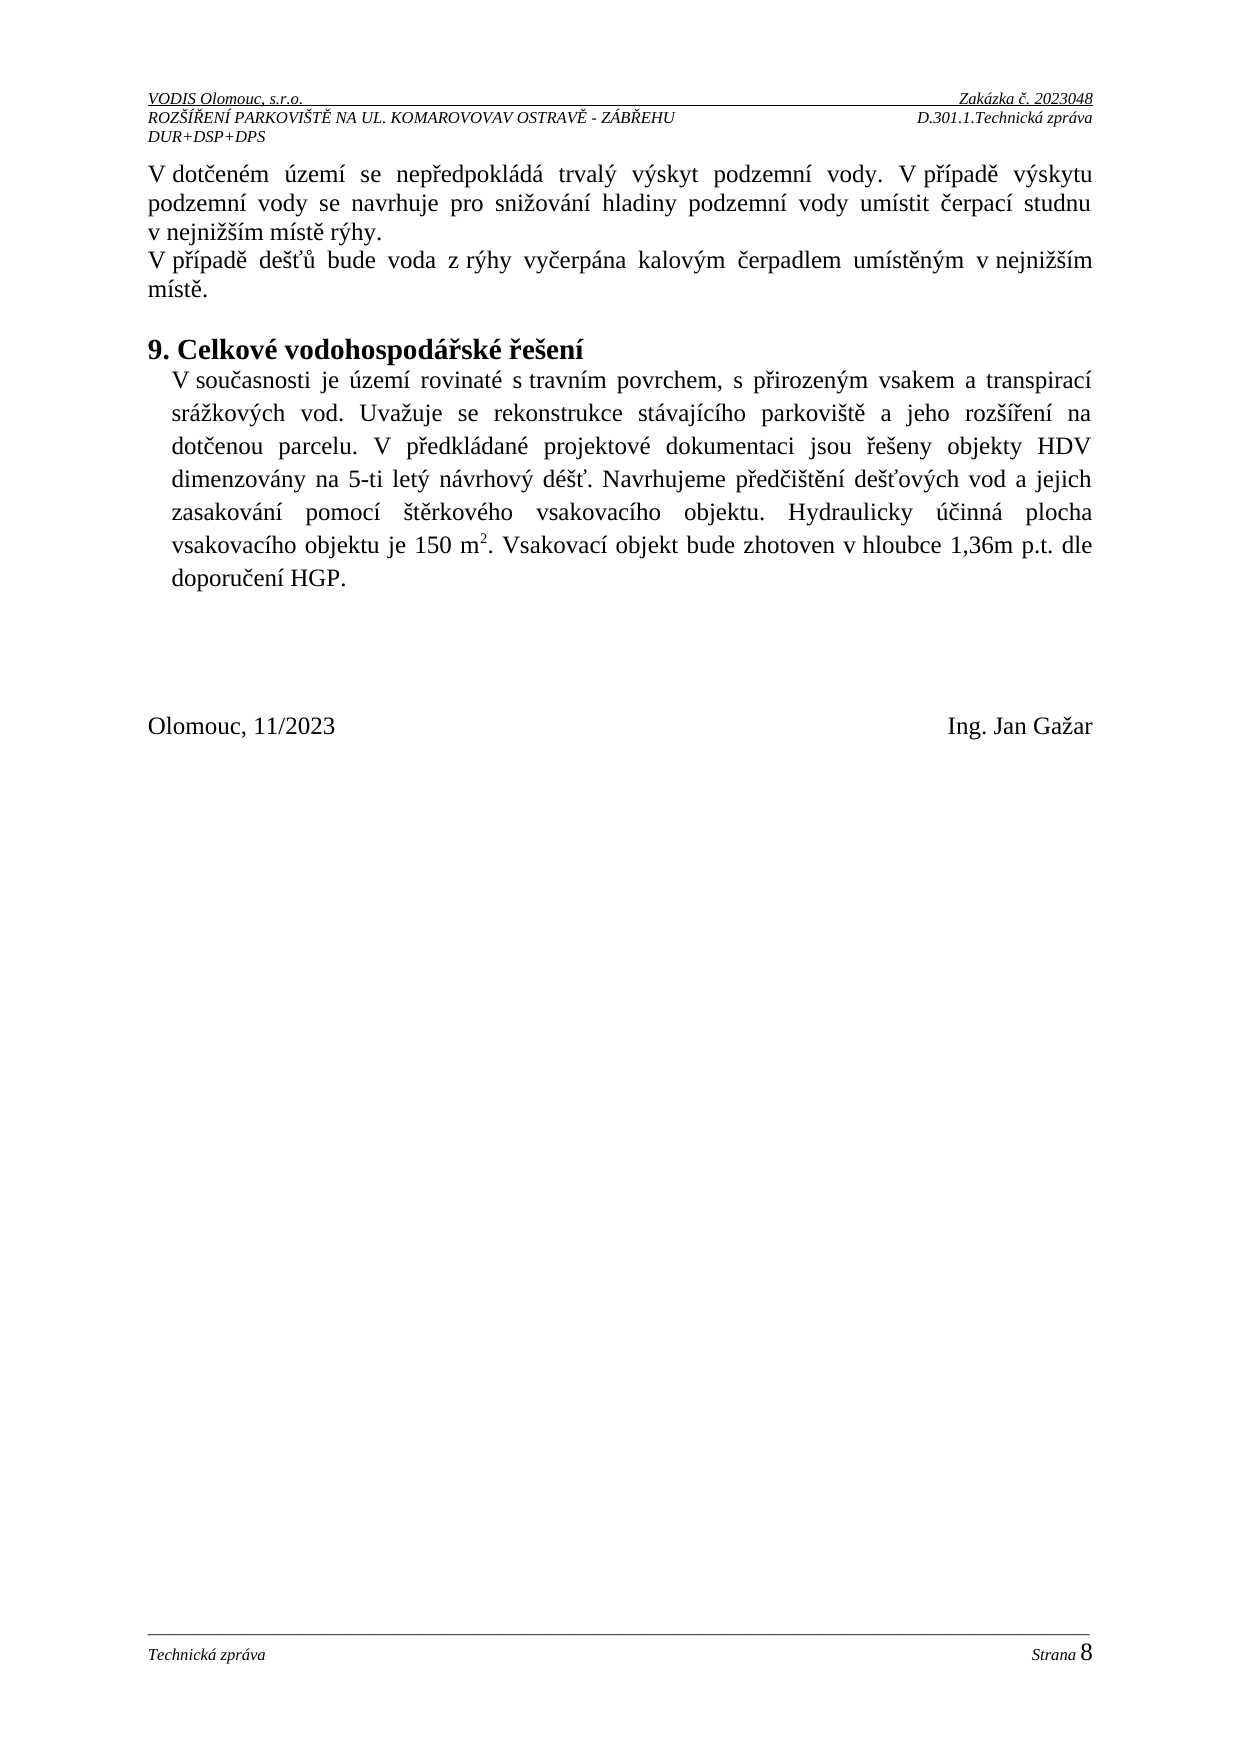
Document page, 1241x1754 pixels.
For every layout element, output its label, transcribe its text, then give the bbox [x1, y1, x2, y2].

text Celkové vodohospodářské řešení [148, 332, 1092, 365]
text Olomouc, 11/2023 Ing. Jan Gažar [148, 711, 1092, 740]
text V dotčeném území se nepředpokládá trvalý výskyt podzemní vody. V případě výskytu podzemní vody se navrhuje pro snižování hladiny podzemní vody umístit čerpací studnu v nejnižším místě rýhy. [148, 159, 1092, 246]
list V současnosti je území rovinaté s travním povrchem, s přirozeným vsakem a transpirací srážkových vod. Uvažuje se rekonstrukce stávajícího parkoviště a jeho rozšíření na dotčenou parcelu. V předkládané projektové dokumentaci jsou řešeny objekty HDV dimenzovány na 5-ti letý návrhový déšť. Navrhujeme předčištění dešťových vod a jejich zasakování pomocí štěrkového vsakovacího objektu. Hydraulicky účinná plocha vsakovacího objektu je 150 m2. Vsakovací objekt bude zhotoven v hloubce 1,36m p.t. dle doporučení HGP. [171, 365, 1092, 592]
text V případě dešťů bude voda z rýhy vyčerpána kalovým čerpadlem umístěným v nejnižším místě. [148, 246, 1092, 303]
